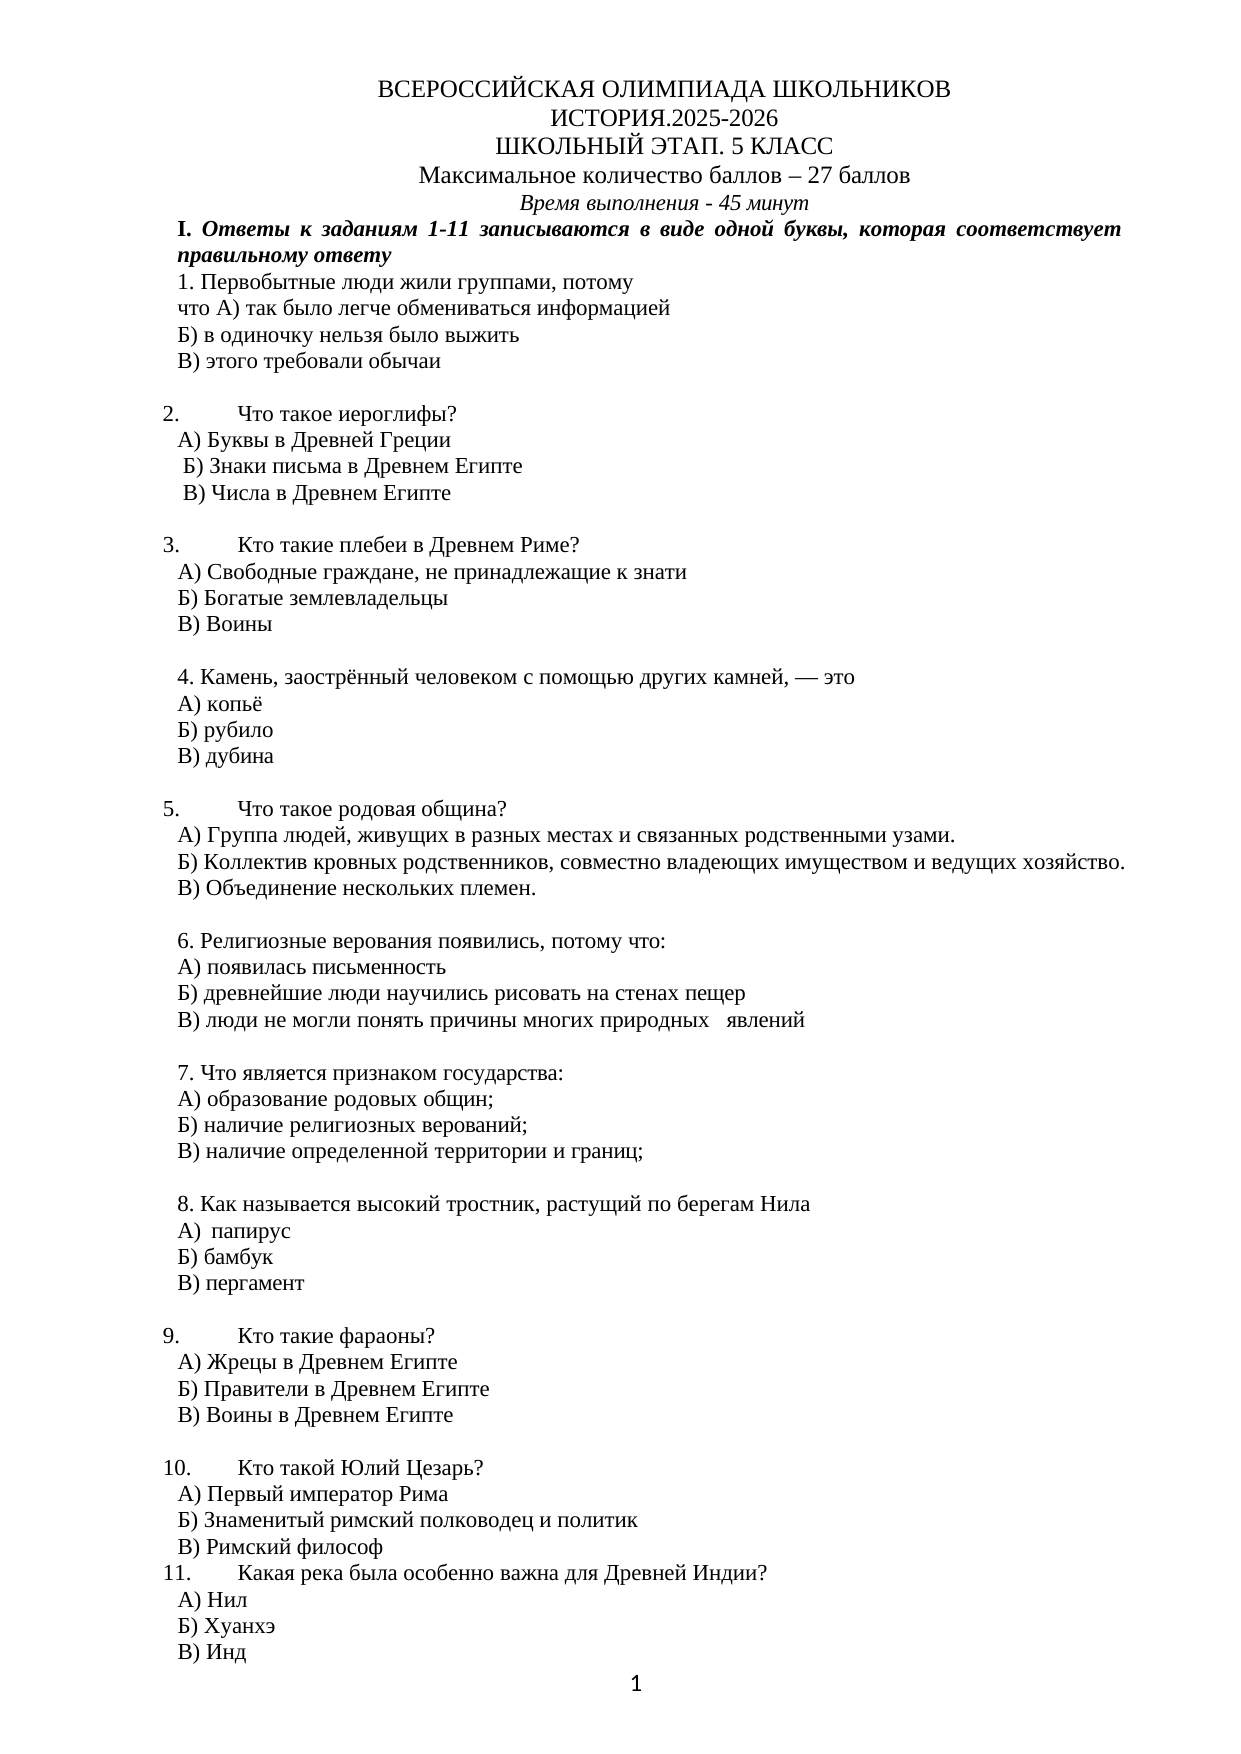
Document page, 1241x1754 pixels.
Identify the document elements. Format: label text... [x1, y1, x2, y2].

text В) Воины [177, 611, 1152, 637]
text ВСЕРОССИЙСКАЯ ОЛИМПИАДА ШКОЛЬНИКОВ ИСТОРИЯ.2025-2026 [377, 74, 951, 131]
text Б) в одиночку нельзя было выжить В) этого требовали обычаи [177, 321, 536, 373]
text В) Объединение нескольких племен. [177, 874, 1152, 900]
text Максимальное количество баллов – 27 баллов [177, 160, 1152, 189]
text Б) Коллектив кровных родственников, совместно владеющих имуществом и ведущих хозяйство. [177, 848, 1152, 874]
text Б) Знаки письма в Древнем Египте [177, 452, 1152, 479]
text А) появилась письменность [177, 953, 1152, 979]
text А) Нил [177, 1586, 1152, 1612]
text А) Буквы в Древней Греции [177, 426, 1152, 452]
text В) Римский философ [177, 1533, 1152, 1559]
text А) Свободные граждане, не принадлежащие к знати [177, 558, 1152, 584]
text Б) Богатые землевладельцы [177, 584, 1152, 611]
list Как называется высокий тростник, растущий по берегам Нила А) папирус [177, 1190, 811, 1243]
text В) Инд [177, 1638, 1152, 1665]
text Б) древнейшие люди научились рисовать на стенах пещер [177, 979, 1152, 1006]
text В) наличие определенной территории и границ; [177, 1138, 1152, 1164]
text В) Числа в Древнем Египте [177, 479, 1152, 505]
text В) Воины в Древнем Египте [177, 1401, 1152, 1427]
list Кто такие фараоны? [162, 1322, 1152, 1348]
list Что такое иероглифы? [162, 400, 1152, 426]
text Б) рубило В) дубина [177, 716, 292, 769]
text Б) Правители в Древнем Египте [177, 1375, 1152, 1401]
list Камень, заострённый человеком с помощью других камней, — это А) копьё [177, 663, 856, 716]
text Б) наличие религиозных верований; [177, 1111, 1152, 1138]
text ШКОЛЬНЫЙ ЭТАП. 5 КЛАСС [177, 131, 1152, 160]
text Время выполнения - 45 минут [177, 189, 1152, 215]
text В) пергамент [177, 1269, 1152, 1296]
list Что является признаком государства: [177, 1058, 1152, 1085]
text А) образование родовых общин; [177, 1085, 1152, 1111]
list Что такое родовая община? [162, 795, 1152, 821]
list Религиозные верования появились, потому что: [177, 927, 1152, 953]
text А) Группа людей, живущих в разных местах и связанных родственными узами. [177, 821, 1152, 848]
text Б) бамбук [177, 1243, 1152, 1269]
list Первобытные люди жили группами, потому что А) так было легче обмениваться информацией [177, 268, 672, 321]
subtitle I. Ответы к заданиям 1-11 записываются в виде одной буквы, которая соответствует правильному ответу [177, 215, 1152, 268]
list Кто такой Юлий Цезарь? [162, 1454, 1152, 1480]
text А) Первый император Рима [177, 1480, 1152, 1507]
list Кто такие плебеи в Древнем Риме? [162, 531, 1152, 558]
list Какая река была особенно важна для Древней Индии? [162, 1559, 1152, 1586]
text А) Жрецы в Древнем Египте [177, 1348, 1152, 1375]
text Б) Знаменитый римский полководец и политик [177, 1507, 1152, 1533]
text В) люди не могли понять причины многих природных явлений [177, 1006, 1152, 1032]
text Б) Хуанхэ [177, 1612, 1152, 1638]
